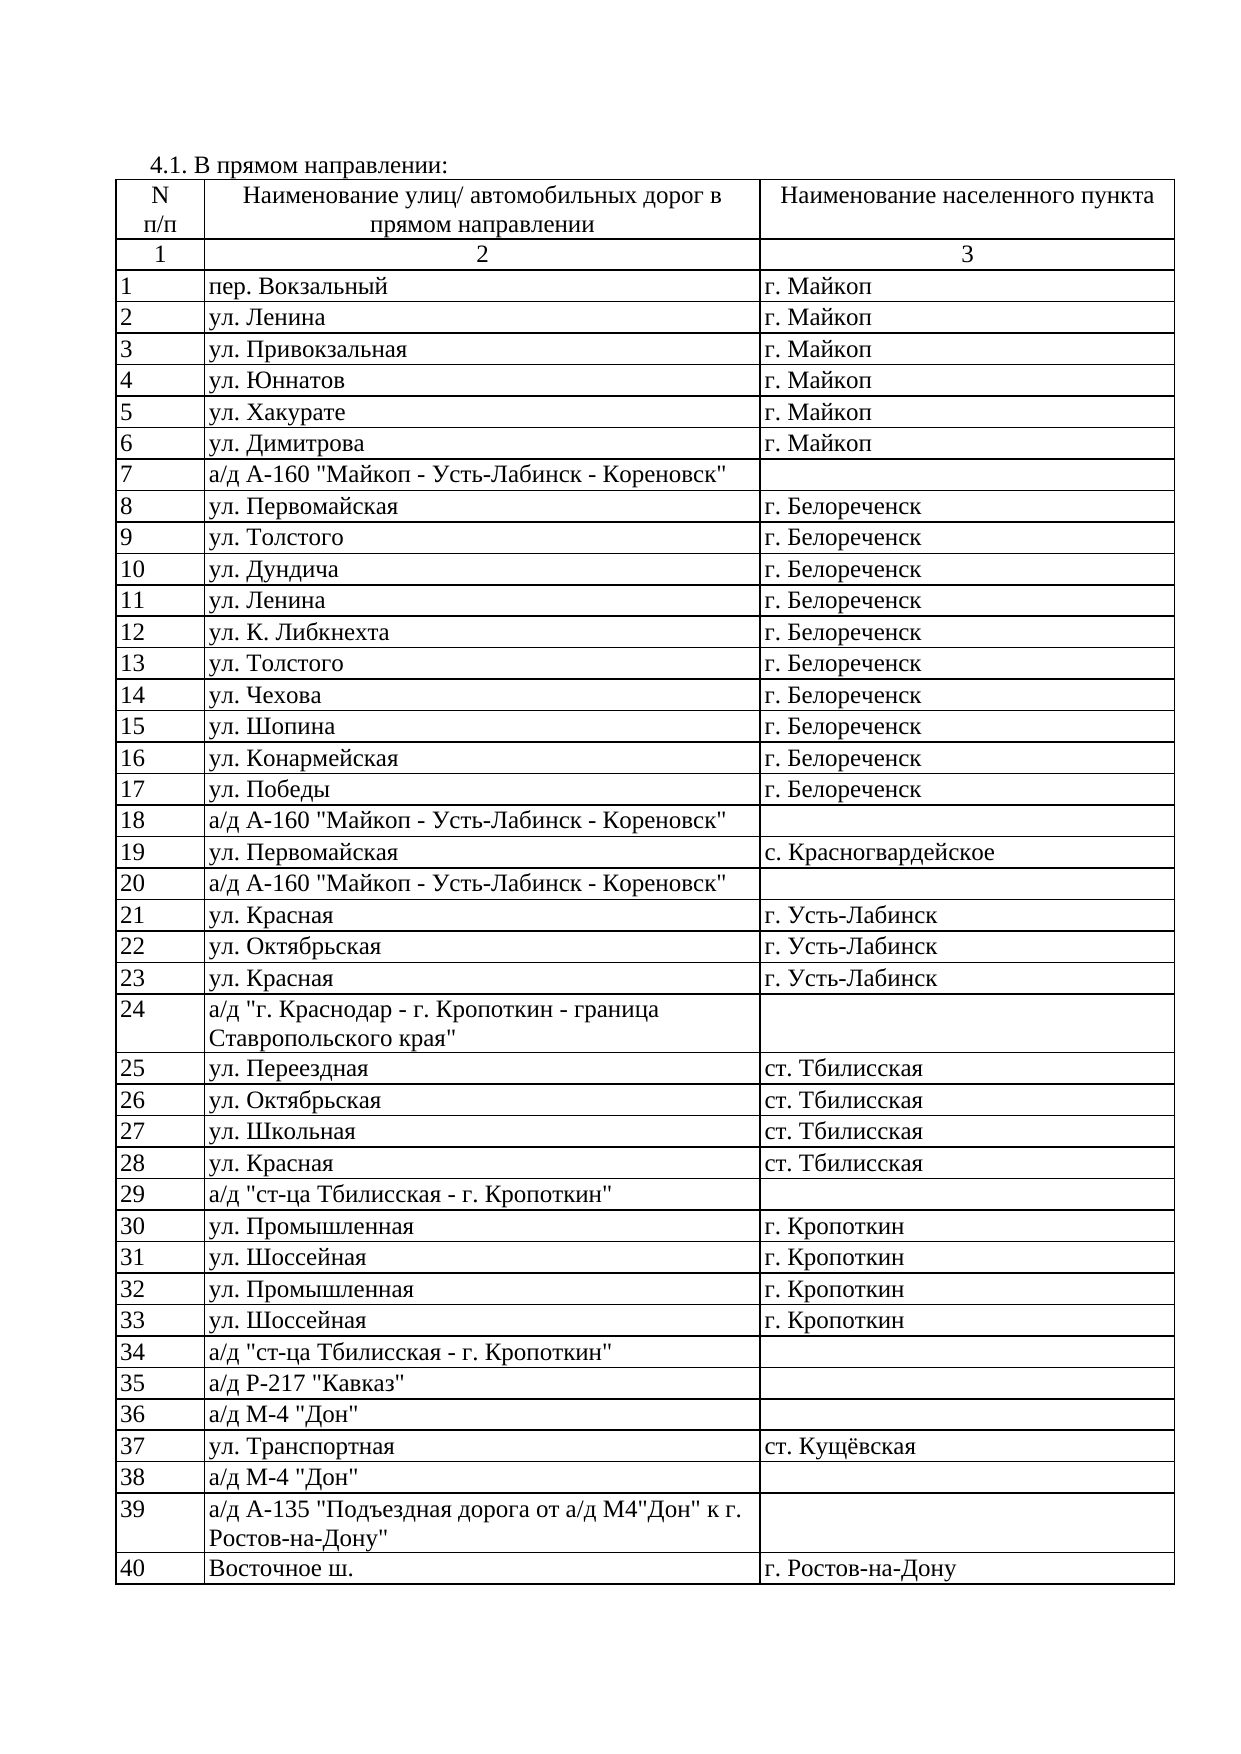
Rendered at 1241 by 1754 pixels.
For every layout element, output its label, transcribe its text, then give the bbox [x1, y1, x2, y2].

table_cell ул. Красная [205, 1148, 759, 1178]
table_cell а/д М-4 "Дон" [205, 1400, 759, 1429]
table_cell 18 [117, 806, 204, 836]
table_cell а/д А-135 "Подъездная дорога от а/д М4"Дон" к г. Ростов-на-Дону" [205, 1494, 759, 1551]
table_cell [761, 1368, 1174, 1398]
table_header Наименование населенного пункта [761, 180, 1174, 238]
table_cell ст. Тбилисская [761, 1148, 1174, 1178]
table_cell ул. Школьная [205, 1116, 759, 1146]
table_cell г. Майкоп [761, 397, 1174, 427]
table_cell ул. Победы [205, 774, 759, 804]
table_cell 33 [117, 1305, 204, 1335]
table_cell 36 [117, 1400, 204, 1429]
table_cell 40 [117, 1553, 204, 1583]
table_cell 7 [117, 460, 204, 489]
table_cell ул. Транспортная [205, 1431, 759, 1461]
table_cell ст. Кущёвская [761, 1431, 1174, 1461]
table_cell ул. Толстого [205, 648, 759, 678]
table_cell 31 [117, 1242, 204, 1272]
table_cell ул. Промышленная [205, 1274, 759, 1303]
table_cell [761, 1400, 1174, 1429]
table_cell 21 [117, 900, 204, 930]
table_cell 19 [117, 837, 204, 867]
table_cell [761, 806, 1174, 836]
table_cell ул. Первомайская [205, 837, 759, 867]
table_cell 20 [117, 869, 204, 898]
table_cell ул. Первомайская [205, 491, 759, 521]
table_cell 13 [117, 648, 204, 678]
table_cell ул. Шоссейная [205, 1305, 759, 1335]
table_cell 3 [761, 240, 1174, 269]
table_cell ст. Тбилисская [761, 1116, 1174, 1146]
table_cell г. Усть-Лабинск [761, 963, 1174, 993]
table_header N п/п [117, 180, 204, 238]
table_cell г. Майкоп [761, 271, 1174, 301]
table_cell 2 [205, 240, 759, 269]
table_cell 5 [117, 397, 204, 427]
table_cell 11 [117, 586, 204, 615]
table_cell 8 [117, 491, 204, 521]
table_cell ул. Привокзальная [205, 334, 759, 364]
table_cell г. Белореченск [761, 648, 1174, 678]
table_cell ул. Хакурате [205, 397, 759, 427]
table_cell ул. Чехова [205, 680, 759, 710]
table_cell 14 [117, 680, 204, 710]
table_cell ул. К. Либкнехта [205, 617, 759, 647]
table_cell 6 [117, 428, 204, 458]
table_header Наименование улиц/ автомобильных дорог в прямом направлении [205, 180, 759, 238]
table_cell 12 [117, 617, 204, 647]
table_cell 9 [117, 523, 204, 552]
table_cell 30 [117, 1211, 204, 1241]
table_cell а/д А-160 "Майкоп - Усть-Лабинск - Кореновск" [205, 460, 759, 489]
table_cell [761, 1462, 1174, 1492]
table_cell 2 [117, 302, 204, 332]
table_cell 1 [117, 240, 204, 269]
table_cell а/д М-4 "Дон" [205, 1462, 759, 1492]
table_cell [761, 1179, 1174, 1209]
table_cell 29 [117, 1179, 204, 1209]
table_cell ул. Октябрьская [205, 1085, 759, 1115]
table_cell [761, 460, 1174, 489]
table_cell а/д А-160 "Майкоп - Усть-Лабинск - Кореновск" [205, 806, 759, 836]
table_cell г. Усть-Лабинск [761, 932, 1174, 961]
table_cell а/д А-160 "Майкоп - Усть-Лабинск - Кореновск" [205, 869, 759, 898]
table_cell ул. Шоссейная [205, 1242, 759, 1272]
table_cell 28 [117, 1148, 204, 1178]
table_cell ул. Дундича [205, 554, 759, 584]
table_cell 4 [117, 365, 204, 395]
table_cell с. Красногвардейское [761, 837, 1174, 867]
table_cell 23 [117, 963, 204, 993]
table_cell [761, 869, 1174, 898]
table_cell 37 [117, 1431, 204, 1461]
table_cell ул. Димитрова [205, 428, 759, 458]
table_cell а/д "ст-ца Тбилисская - г. Кропоткин" [205, 1179, 759, 1209]
table_cell ул. Октябрьская [205, 932, 759, 961]
table_cell 22 [117, 932, 204, 961]
table_cell ул. Красная [205, 963, 759, 993]
table_cell г. Белореченск [761, 774, 1174, 804]
table_cell 10 [117, 554, 204, 584]
table_cell 15 [117, 711, 204, 741]
table_cell г. Майкоп [761, 365, 1174, 395]
table_cell ул. Юннатов [205, 365, 759, 395]
table_cell 32 [117, 1274, 204, 1303]
table_cell [761, 995, 1174, 1052]
table_cell ул. Ленина [205, 586, 759, 615]
table_cell г. Кропоткин [761, 1211, 1174, 1241]
table_cell ул. Шопина [205, 711, 759, 741]
table_cell г. Майкоп [761, 334, 1174, 364]
table_cell г. Белореченск [761, 491, 1174, 521]
table_cell 26 [117, 1085, 204, 1115]
table_cell г. Майкоп [761, 302, 1174, 332]
table_cell г. Белореченск [761, 554, 1174, 584]
table_cell ст. Тбилисская [761, 1053, 1174, 1083]
table_cell 34 [117, 1337, 204, 1366]
table_cell г. Белореченск [761, 711, 1174, 741]
table_cell ст. Тбилисская [761, 1085, 1174, 1115]
table_cell г. Белореченск [761, 743, 1174, 773]
table_cell 24 [117, 995, 204, 1052]
table_cell пер. Вокзальный [205, 271, 759, 301]
table_cell 38 [117, 1462, 204, 1492]
table_cell а/д Р-217 "Кавказ" [205, 1368, 759, 1398]
table_cell 17 [117, 774, 204, 804]
text 4.1. В прямом направлении: [150, 150, 1090, 179]
table_cell 35 [117, 1368, 204, 1398]
table_cell г. Белореченск [761, 586, 1174, 615]
table_cell Восточное ш. [205, 1553, 759, 1583]
table_cell г. Кропоткин [761, 1305, 1174, 1335]
table_cell 1 [117, 271, 204, 301]
table_cell г. Кропоткин [761, 1242, 1174, 1272]
table_cell 27 [117, 1116, 204, 1146]
table_cell ул. Промышленная [205, 1211, 759, 1241]
table_cell 3 [117, 334, 204, 364]
table_cell [761, 1494, 1174, 1551]
table_cell ул. Толстого [205, 523, 759, 552]
table_cell ул. Ленина [205, 302, 759, 332]
table_cell 39 [117, 1494, 204, 1551]
table_cell а/д "г. Краснодар - г. Кропоткин - граница Ставропольского края" [205, 995, 759, 1052]
table_cell г. Белореченск [761, 523, 1174, 552]
table_cell ул. Красная [205, 900, 759, 930]
table_cell 16 [117, 743, 204, 773]
table_cell г. Ростов-на-Дону [761, 1553, 1174, 1583]
table_cell а/д "ст-ца Тбилисская - г. Кропоткин" [205, 1337, 759, 1366]
table_cell г. Белореченск [761, 617, 1174, 647]
table_cell г. Усть-Лабинск [761, 900, 1174, 930]
table_cell ул. Переездная [205, 1053, 759, 1083]
table_cell [761, 1337, 1174, 1366]
table_cell г. Белореченск [761, 680, 1174, 710]
table_cell ул. Конармейская [205, 743, 759, 773]
table_cell 25 [117, 1053, 204, 1083]
table_cell г. Майкоп [761, 428, 1174, 458]
table_cell г. Кропоткин [761, 1274, 1174, 1303]
